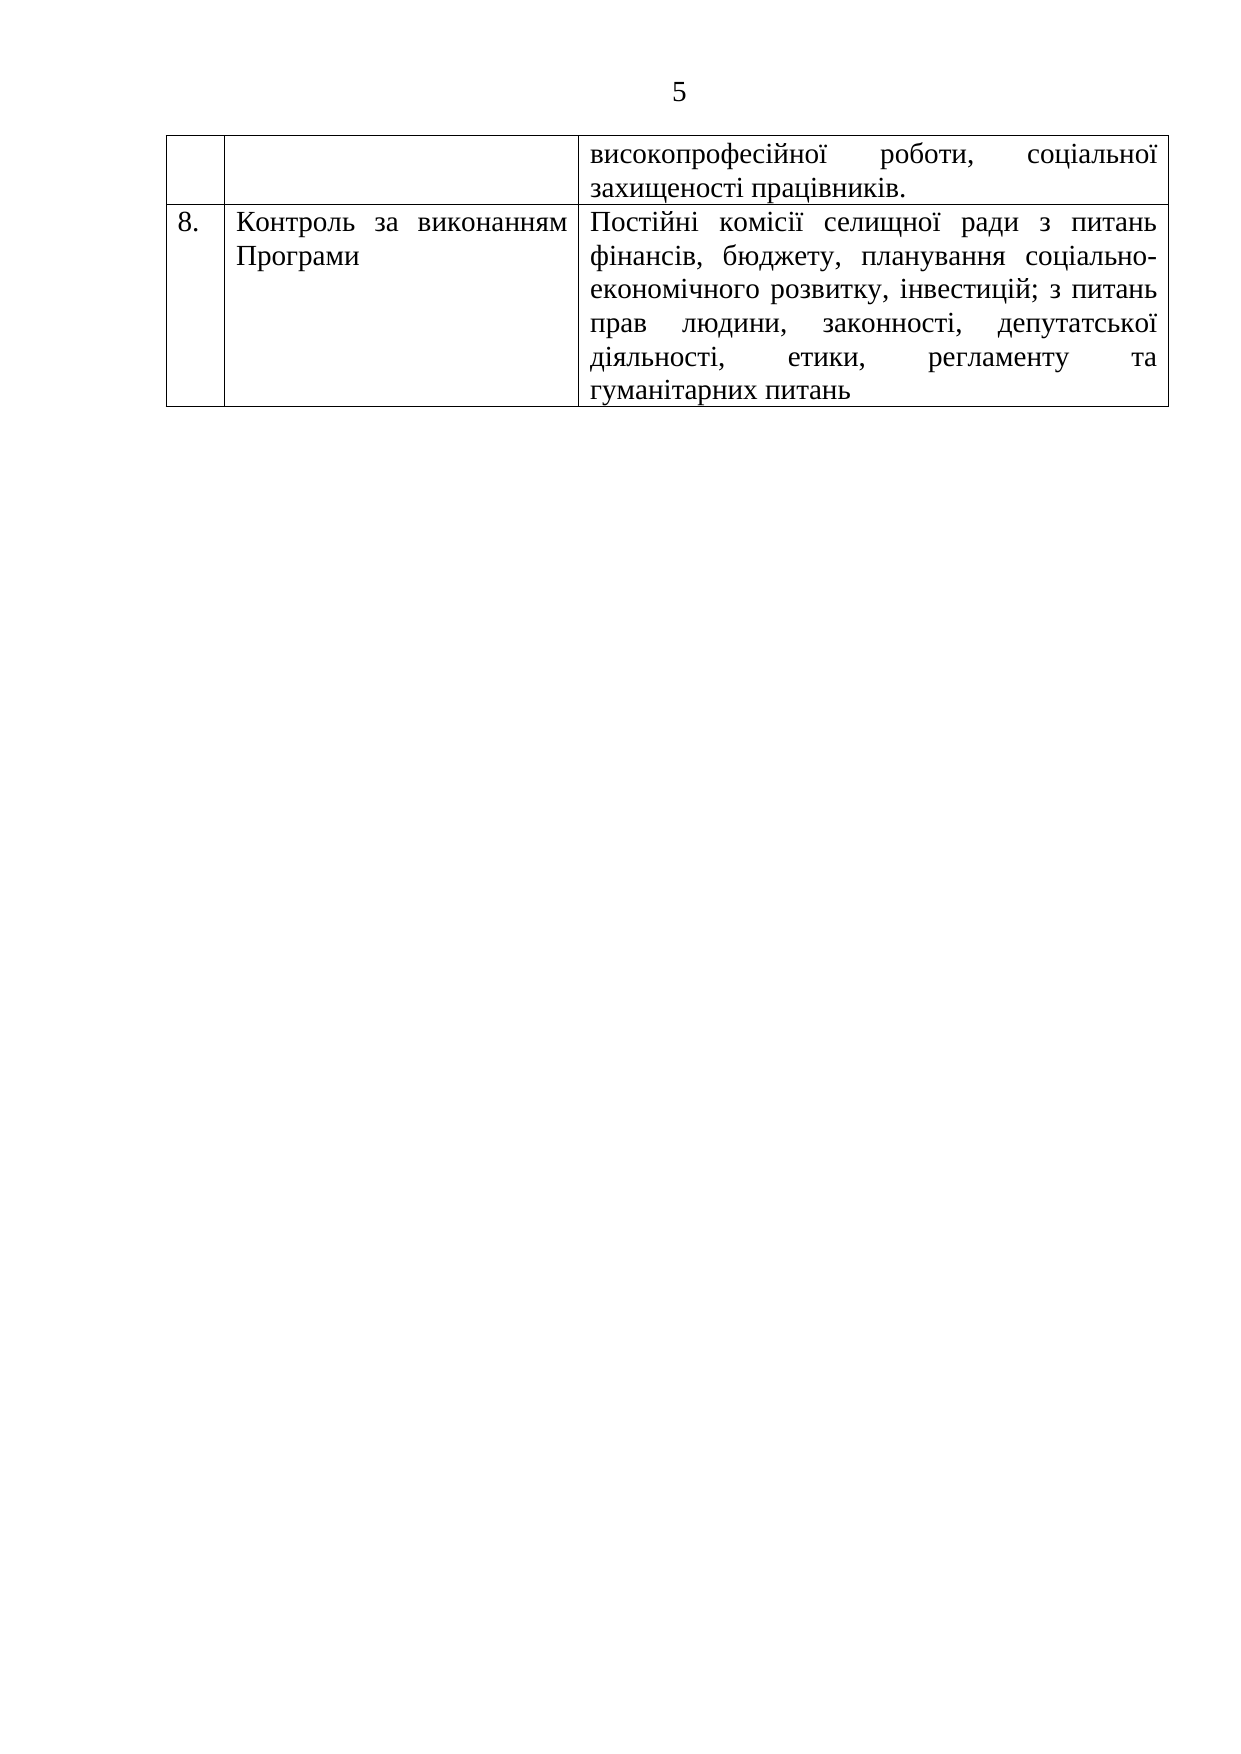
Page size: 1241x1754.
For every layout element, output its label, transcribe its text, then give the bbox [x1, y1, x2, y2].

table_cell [225, 136, 578, 203]
table_cell 7. [167, 136, 224, 203]
table_cell Постійні комісії селищної ради з питань фінансів, бюджету, планування соціально-економічного розвитку, інвестицій; з питань прав людини, законності, депутатської діяльності, етики, регламенту та гуманітарних питань [579, 205, 1168, 406]
table_cell 8. [167, 205, 224, 406]
table_cell Контроль за виконанням Програми [225, 205, 578, 406]
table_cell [579, 136, 1168, 203]
